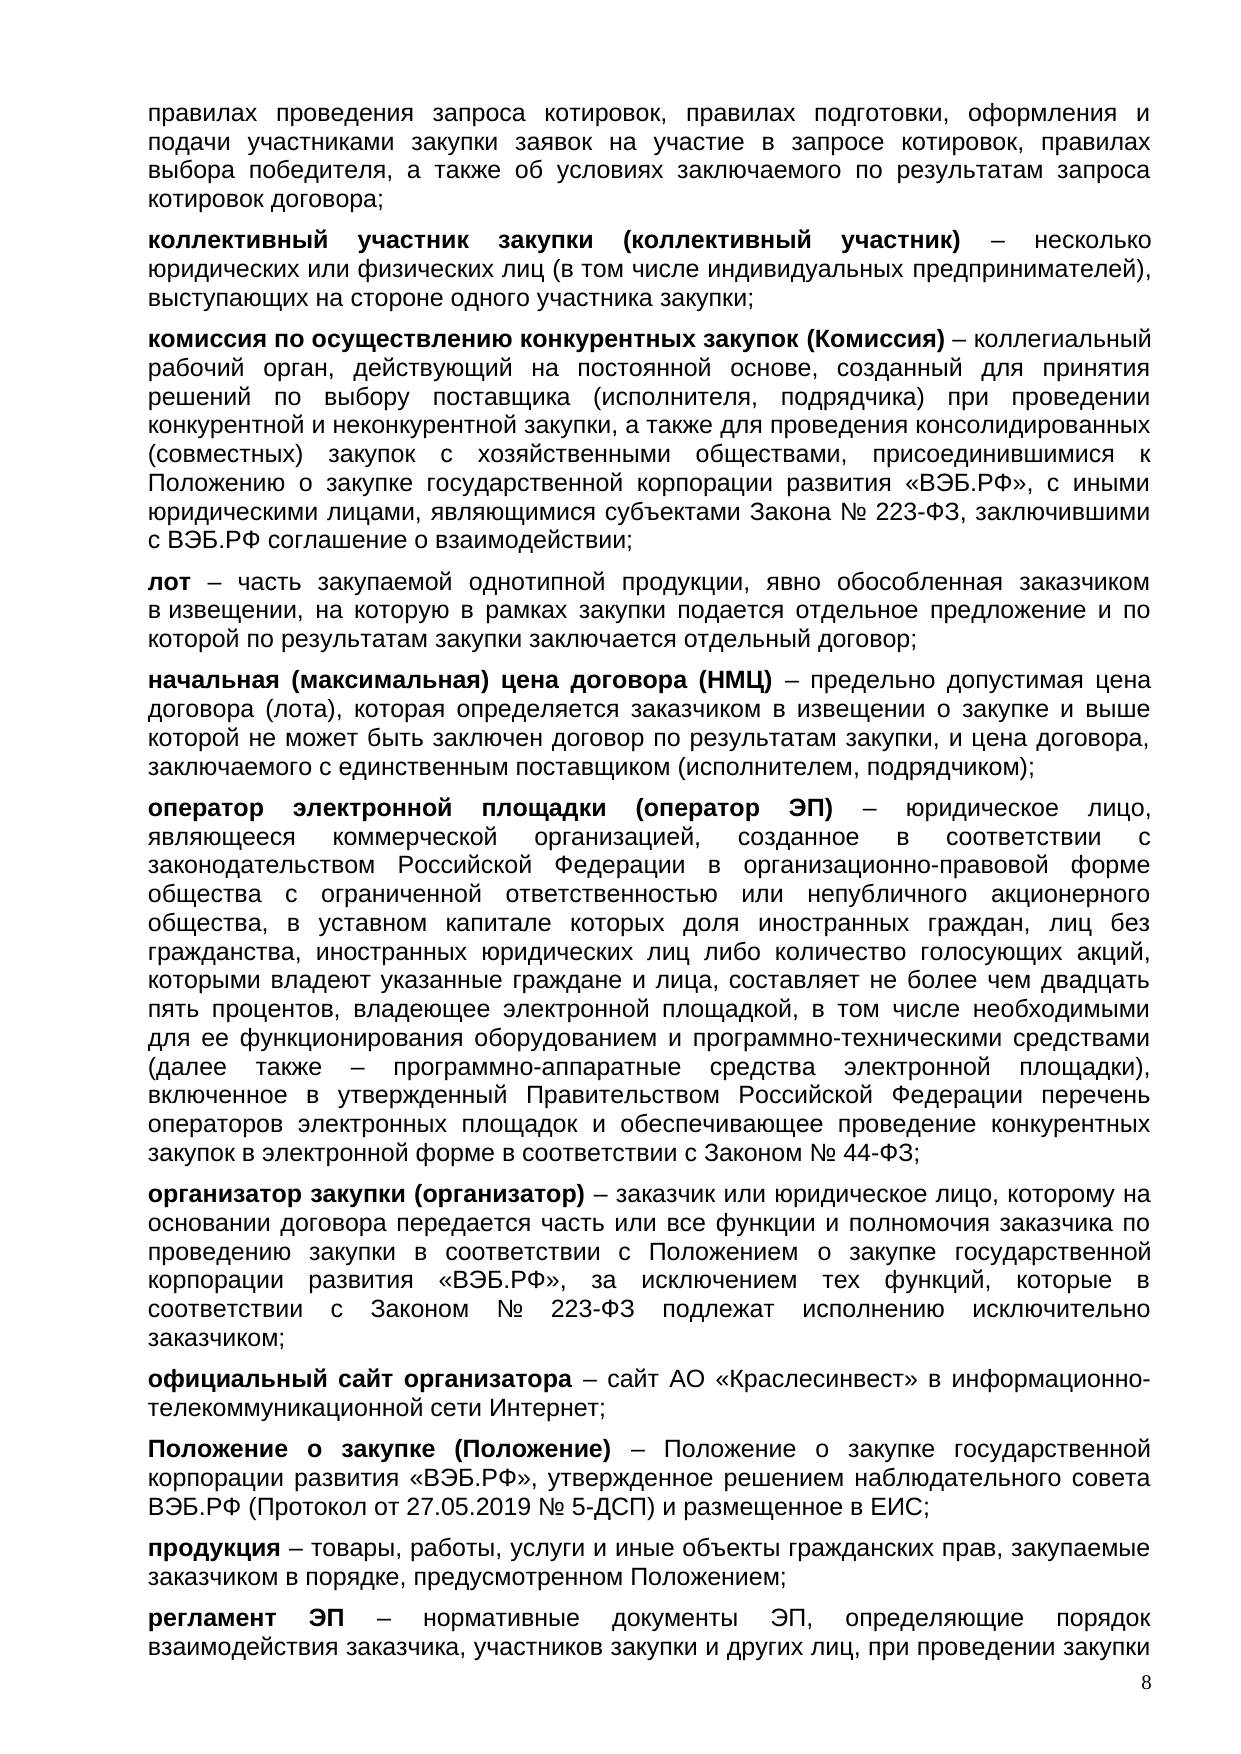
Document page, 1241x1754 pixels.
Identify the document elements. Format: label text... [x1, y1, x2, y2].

text коллективный участник закупки (коллективный участник) – несколько юридических или физических лиц (в том числе индивидуальных предпринимателей), выступающих на стороне одного участника закупки; [148, 225, 1152, 312]
text Положение о закупке (Положение) – Положение о закупке государственной корпорации развития «ВЭБ.РФ», утвержденное решением наблюдательного совета ВЭБ.РФ (Протокол от 27.05.2019 № 5-ДСП) и размещенное в ЕИС; [148, 1434, 1152, 1520]
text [148, 1603, 1152, 1660]
text организатор закупки (организатор) – заказчик или юридическое лицо, которому на основании договора передается часть или все функции и полномочия заказчика по проведению закупки в соответствии с Положением о закупке государственной корпорации развития «ВЭБ.РФ», за исключением тех функций, которые в соответствии с Законом № 223-ФЗ подлежат исполнению исключительно заказчиком; [148, 1179, 1152, 1352]
text комиссия по осуществлению конкурентных закупок (Комиссия) – коллегиальный рабочий орган, действующий на постоянной основе, созданный для принятия решений по выбору поставщика (исполнителя, подрядчика) при проведении конкурентной и неконкурентной закупки, а также для проведения консолидированных (совместных) закупок с хозяйственными обществами, присоединившимися к Положению о закупке государственной корпорации развития «ВЭБ.РФ», с иными юридическими лицами, являющимися субъектами Закона № 223-ФЗ, заключившими с ВЭБ.РФ соглашение о взаимодействии; [148, 324, 1152, 554]
text продукция – товары, работы, услуги и иные объекты гражданских прав, закупаемые заказчиком в порядке, предусмотренном Положением; [148, 1533, 1152, 1590]
text начальная (максимальная) цена договора (НМЦ) – предельно допустимая цена договора (лота), которая определяется заказчиком в извещении о закупке и выше которой не может быть заключен договор по результатам закупки, и цена договора, заключаемого с единственным поставщиком (исполнителем, подрядчиком); [148, 665, 1152, 780]
text лот – часть закупаемой однотипной продукции, явно обособленная заказчиком в извещении, на которую в рамках закупки подается отдельное предложение и по которой по результатам закупки заключается отдельный договор; [148, 567, 1152, 653]
text официальный сайт организатора – сайт АО «Краслесинвест» в информационно-телекоммуникационной сети Интернет; [148, 1364, 1152, 1422]
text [148, 98, 1152, 213]
text оператор электронной площадки (оператор ЭП) – юридическое лицо, являющееся коммерческой организацией, созданное в соответствии с законодательством Российской Федерации в организационно-правовой форме общества с ограниченной ответственностью или непубличного акционерного общества, в уставном капитале которых доля иностранных граждан, лиц без гражданства, иностранных юридических лиц либо количество голосующих акций, которыми владеют указанные граждане и лица, составляет не более чем двадцать пять процентов, владеющее электронной площадкой, в том числе необходимыми для ее функционирования оборудованием и программно-техническими средствами (далее также – программно-аппаратные средства электронной площадки), включенное в утвержденный Правительством Российской Федерации перечень операторов электронных площадок и обеспечивающее проведение конкурентных закупок в электронной форме в соответствии с Законом № 44-ФЗ; [148, 793, 1152, 1167]
